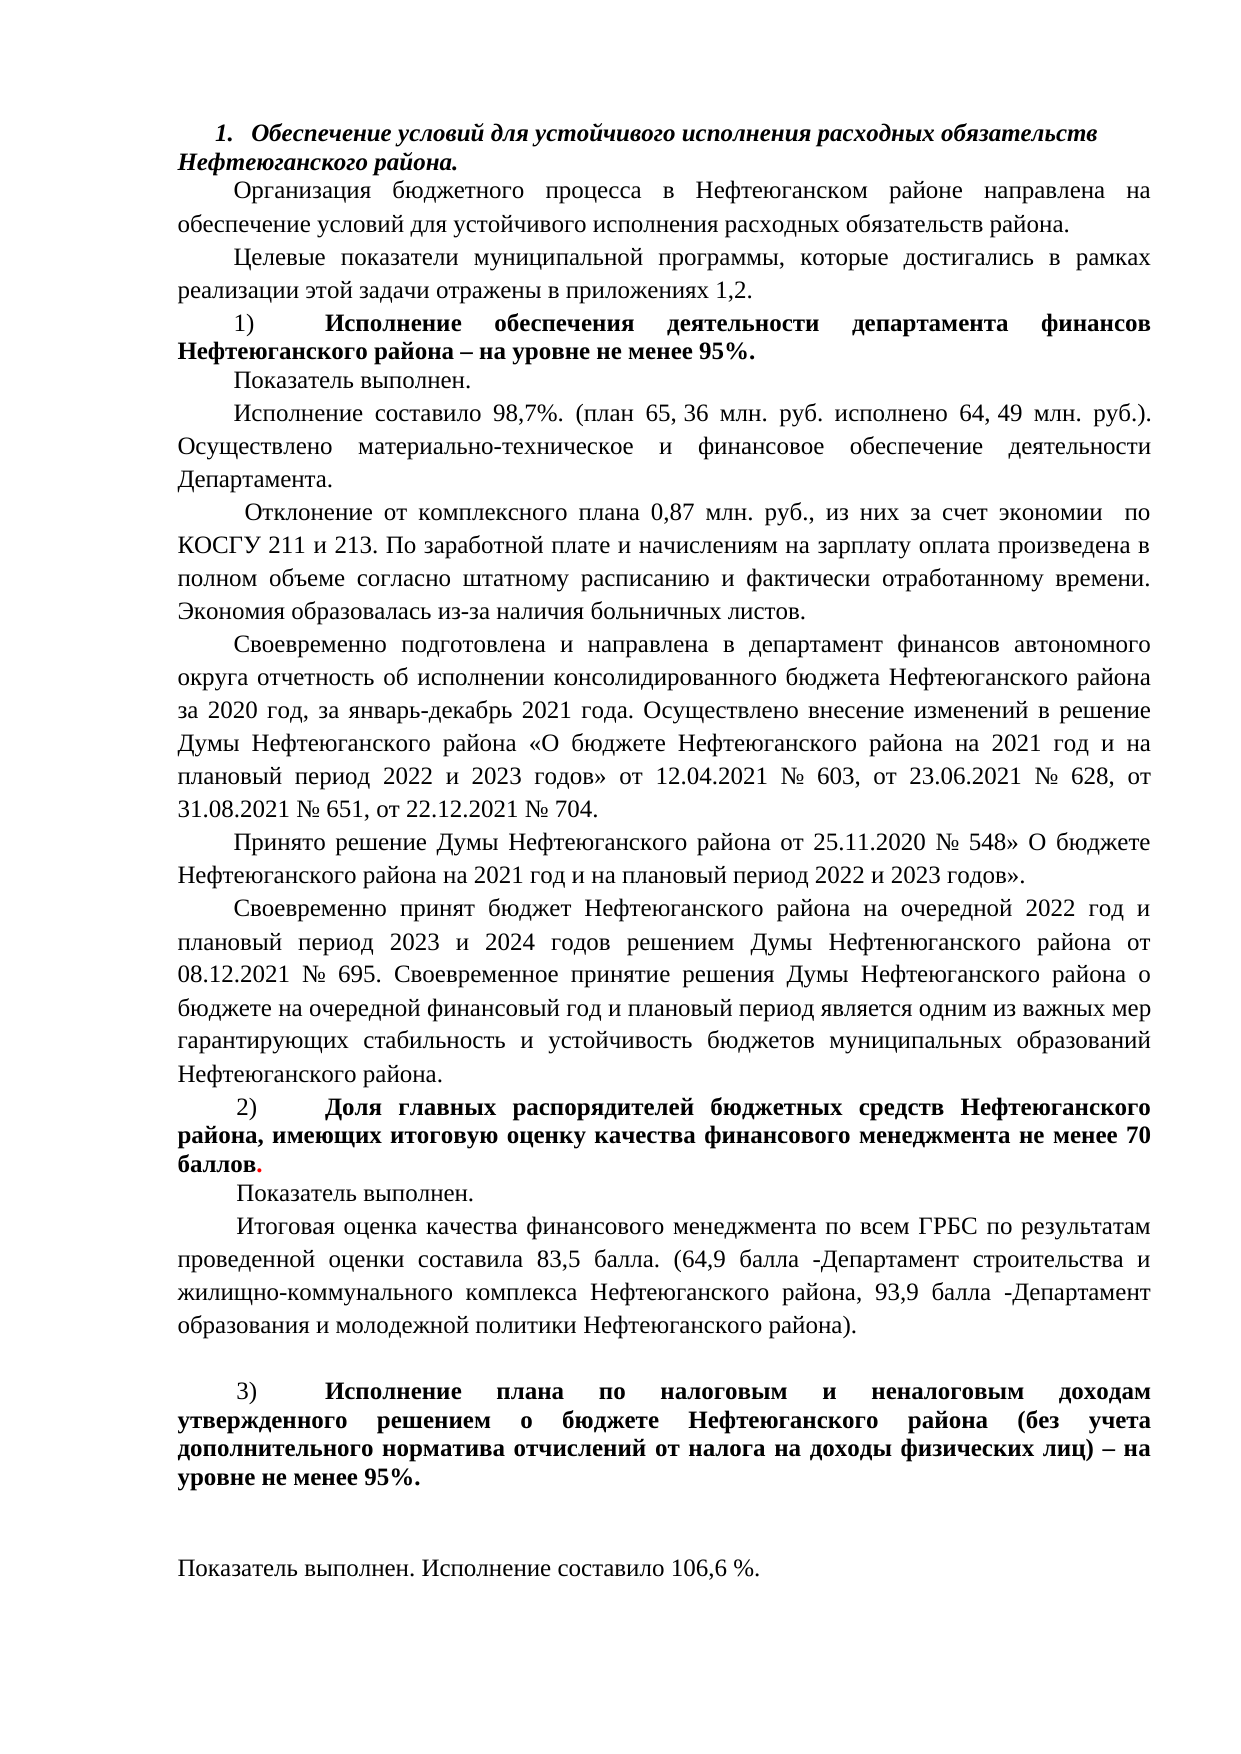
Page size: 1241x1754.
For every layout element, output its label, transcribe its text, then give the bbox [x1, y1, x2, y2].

text Отклонение от комплексного плана 0,87 млн. руб., из них за счет экономии по КОСГУ 211 и 213. По заработной плате и начислениям на зарплату оплата произведена в полном объеме согласно штатному расписанию и фактически отработанному времени. Экономия образовалась из-за наличия больничных листов. [177, 497, 1152, 625]
text Целевые показатели муниципальной программы, которые достигались в рамках реализации этой задачи отражены в приложениях 1,2. [177, 242, 1152, 303]
list Исполнение плана по налоговым и неналоговым доходам утвержденного решением о бюджете Нефтеюганского района (без учета дополнительного норматива отчислений от налога на доходы физических лиц) – на уровне не менее 95%. [177, 1376, 1152, 1491]
list Обеспечение условий для устойчивого исполнения расходных обязательств Нефтеюганского района. [177, 118, 1152, 176]
text Показатель выполнен. [177, 1178, 1152, 1207]
text Принято решение Думы Нефтеюганского района от 25.11.2020 № 548» О бюджете Нефтеюганского района на 2021 год и на плановый период 2022 и 2023 годов». [177, 827, 1152, 889]
text Показатель выполнен. [177, 365, 1152, 394]
list Исполнение обеспечения деятельности департамента финансов Нефтеюганского района – на уровне не менее 95%. [177, 308, 1152, 365]
text Своевременно подготовлена и направлена в департамент финансов автономного округа отчетность об исполнении консолидированного бюджета Нефтеюганского района за 2020 год, за январь-декабрь 2021 года. Осуществлено внесение изменений в решение Думы Нефтеюганского района «О бюджете Нефтеюганского района на 2021 год и на плановый период 2022 и 2023 годов» от 12.04.2021 № 603, от 23.06.2021 № 628, от 31.08.2021 № 651, от 22.12.2021 № 704. [177, 629, 1152, 823]
list Доля главных распорядителей бюджетных средств Нефтеюганского района, имеющих итоговую оценку качества финансового менеджмента не менее 70 баллов. [177, 1092, 1152, 1178]
text Итоговая оценка качества финансового менеджмента по всем ГРБС по результатам проведенной оценки составила 83,5 балла. (64,9 балла -Департамент строительства и жилищно-коммунального комплекса Нефтеюганского района, 93,9 балла -Департамент образования и молодежной политики Нефтеюганского района). [177, 1211, 1152, 1339]
text Своевременно принят бюджет Нефтеюганского района на очередной 2022 год и плановый период 2023 и 2024 годов решением Думы Нефтенюганского района от 08.12.2021 № 695. Своевременное принятие решения Думы Нефтеюганского района о бюджете на очередной финансовый год и плановый период является одним из важных мер гарантирующих стабильность и устойчивость бюджетов муниципальных образований Нефтеюганского района. [177, 893, 1152, 1087]
text Организация бюджетного процесса в Нефтеюганском районе направлена на обеспечение условий для устойчивого исполнения расходных обязательств района. [177, 176, 1152, 237]
text Показатель выполнен. Исполнение составило 106,6 %. [177, 1553, 1152, 1582]
text Исполнение составило 98,7%. (план 65, 36 млн. руб. исполнено 64, 49 млн. руб.). Осуществлено материально-техническое и финансовое обеспечение деятельности Департамента. [177, 398, 1152, 493]
